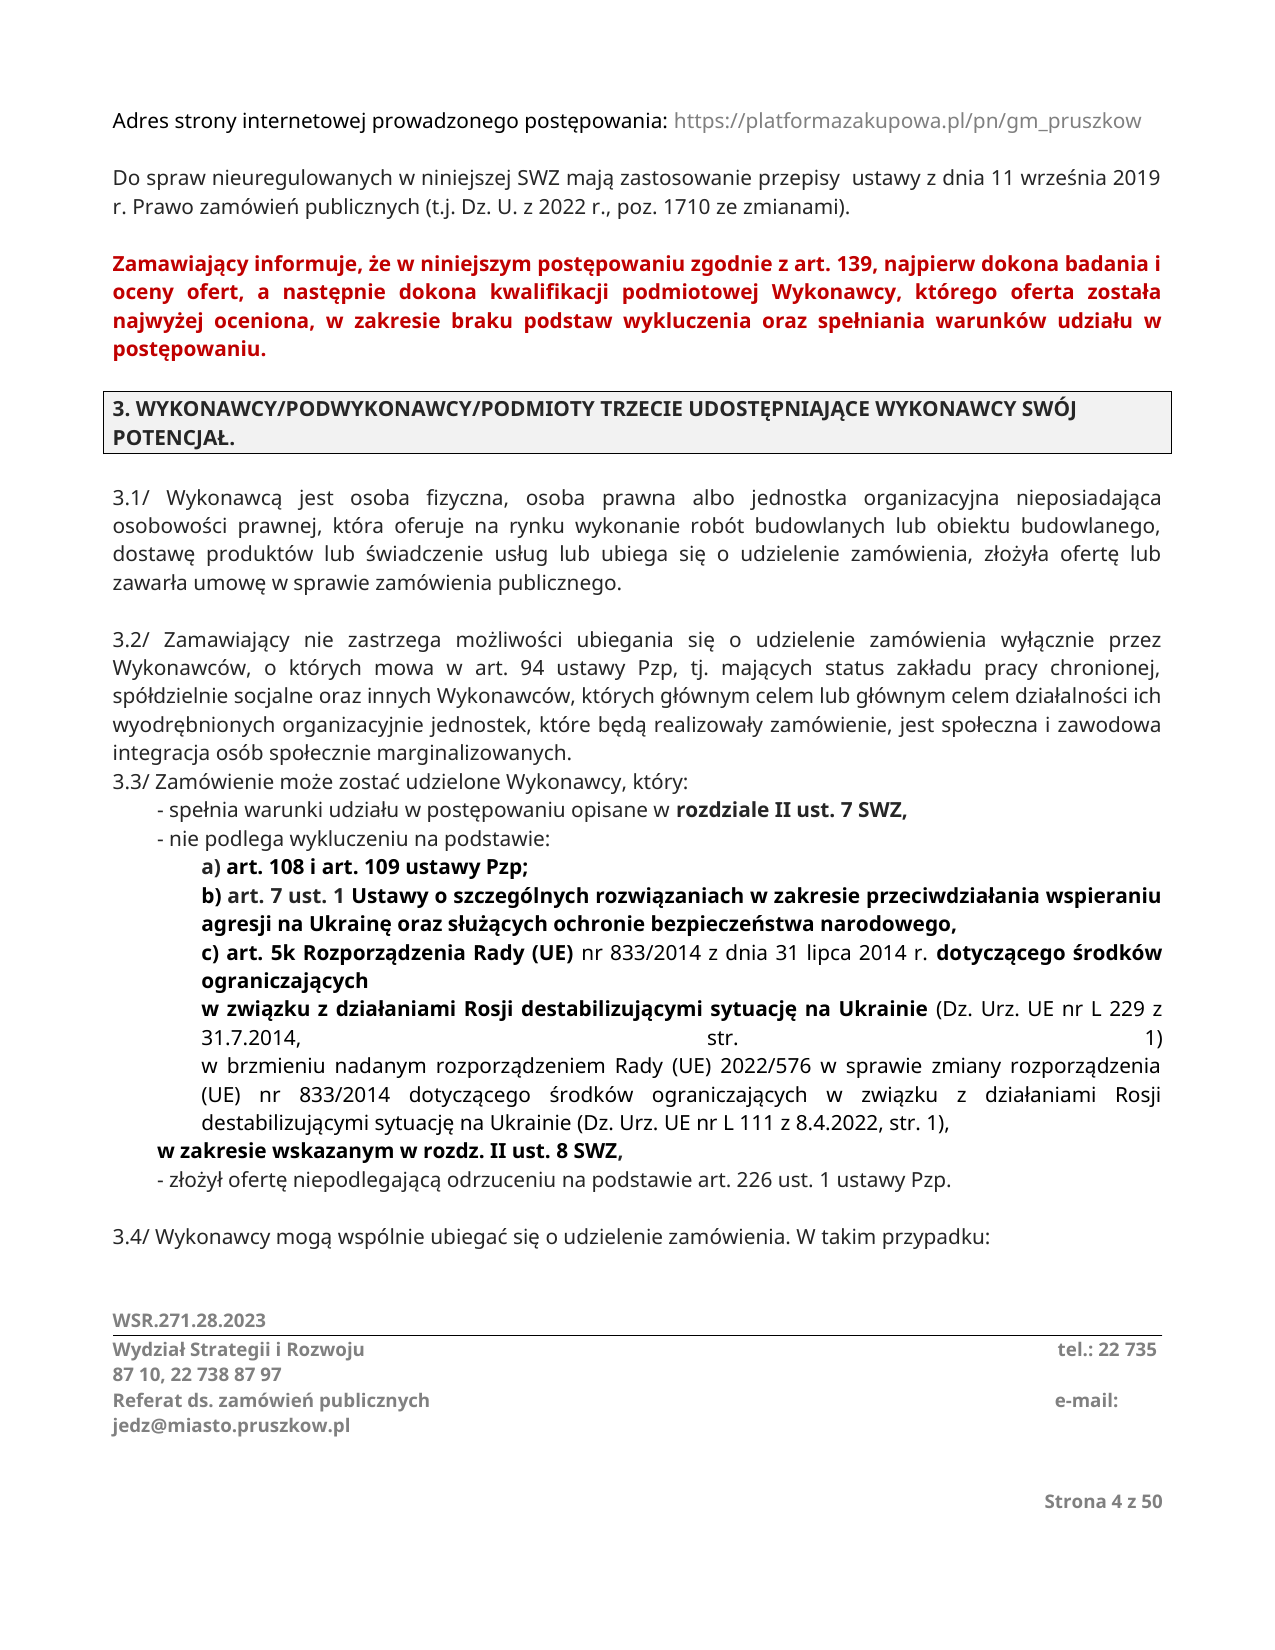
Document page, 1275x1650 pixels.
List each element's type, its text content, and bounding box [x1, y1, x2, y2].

text - nie podlega wykluczeniu na podstawie: [157, 824, 1155, 852]
text 3.4/ Wykonawcy mogą wspólnie ubiegać się o udzielenie zamówienia. W takim przypadku: [112, 1222, 1162, 1250]
text - spełnia warunki udziału w postępowaniu opisane w rozdziale II ust. 7 SWZ, [157, 795, 1162, 824]
text c) art. 5k Rozporządzenia Rady (UE) nr 833/2014 z dnia 31 lipca 2014 r. dotyczącego środków ograniczających w związku z działaniami Rosji destabilizującymi sytuację na Ukrainie (Dz. Urz. UE nr L 229 z 31.7.2014, str. 1) w brzmieniu nadanym rozporządzeniem Rady (UE) 2022/576 w sprawie zmiany rozporządzenia (UE) nr 833/2014 dotyczącego środków ograniczających w związku z działaniami Rosji destabilizującymi sytuację na Ukrainie (Dz. Urz. UE nr L 111 z 8.4.2022, str. 1), [201, 938, 1162, 1137]
text 3.3/ Zamówienie może zostać udzielone Wykonawcy, który: [112, 767, 1162, 795]
text Adres strony internetowej prowadzonego postępowania: https://platformazakupowa.pl/pn/gm_pruszkow [112, 107, 1162, 135]
text 3.1/ Wykonawcą jest osoba fizyczna, osoba prawna albo jednostka organizacyjna nieposiadająca osobowości prawnej, która oferuje na rynku wykonanie robót budowlanych lub obiektu budowlanego, dostawę produktów lub świadczenie usług lub ubiega się o udzielenie zamówienia, złożyła ofertę lub zawarła umowę w sprawie zamówienia publicznego. [112, 483, 1162, 596]
text w zakresie wskazanym w rozdz. II ust. 8 SWZ, [157, 1137, 1155, 1165]
text Do spraw nieuregulowanych w niniejszej SWZ mają zastosowanie przepisy ustawy z dnia 11 września 2019 r. Prawo zamówień publicznych (t.j. Dz. U. z 2022 r., poz. 1710 ze zmianami). [112, 163, 1162, 220]
text a) art. 108 i art. 109 ustawy Pzp; [201, 852, 1162, 881]
text b) art. 7 ust. 1 Ustawy o szczególnych rozwiązaniach w zakresie przeciwdziałania wspieraniu agresji na Ukrainę oraz służących ochronie bezpieczeństwa narodowego, [201, 881, 1162, 938]
text 3. WYKONAWCY/PODWYKONAWCY/PODMIOTY TRZECIE UDOSTĘPNIAJĄCE WYKONAWCY SWÓJ POTENCJAŁ. [104, 392, 1171, 453]
text Zamawiający informuje, że w niniejszym postępowaniu zgodnie z art. 139, najpierw dokona badania i oceny ofert, a następnie dokona kwalifikacji podmiotowej Wykonawcy, którego oferta została najwyżej oceniona, w zakresie braku podstaw wykluczenia oraz spełniania warunków udziału w postępowaniu. [112, 249, 1162, 363]
text - złożył ofertę niepodlegającą odrzuceniu na podstawie art. 226 ust. 1 ustawy Pzp. [157, 1165, 1162, 1193]
text 3.2/ Zamawiający nie zastrzega możliwości ubiegania się o udzielenie zamówienia wyłącznie przez Wykonawców, o których mowa w art. 94 ustawy Pzp, tj. mających status zakładu pracy chronionej, spółdzielnie socjalne oraz innych Wykonawców, których głównym celem lub głównym celem działalności ich wyodrębnionych organizacyjnie jednostek, które będą realizowały zamówienie, jest społeczna i zawodowa integracja osób społecznie marginalizowanych. [112, 625, 1162, 767]
